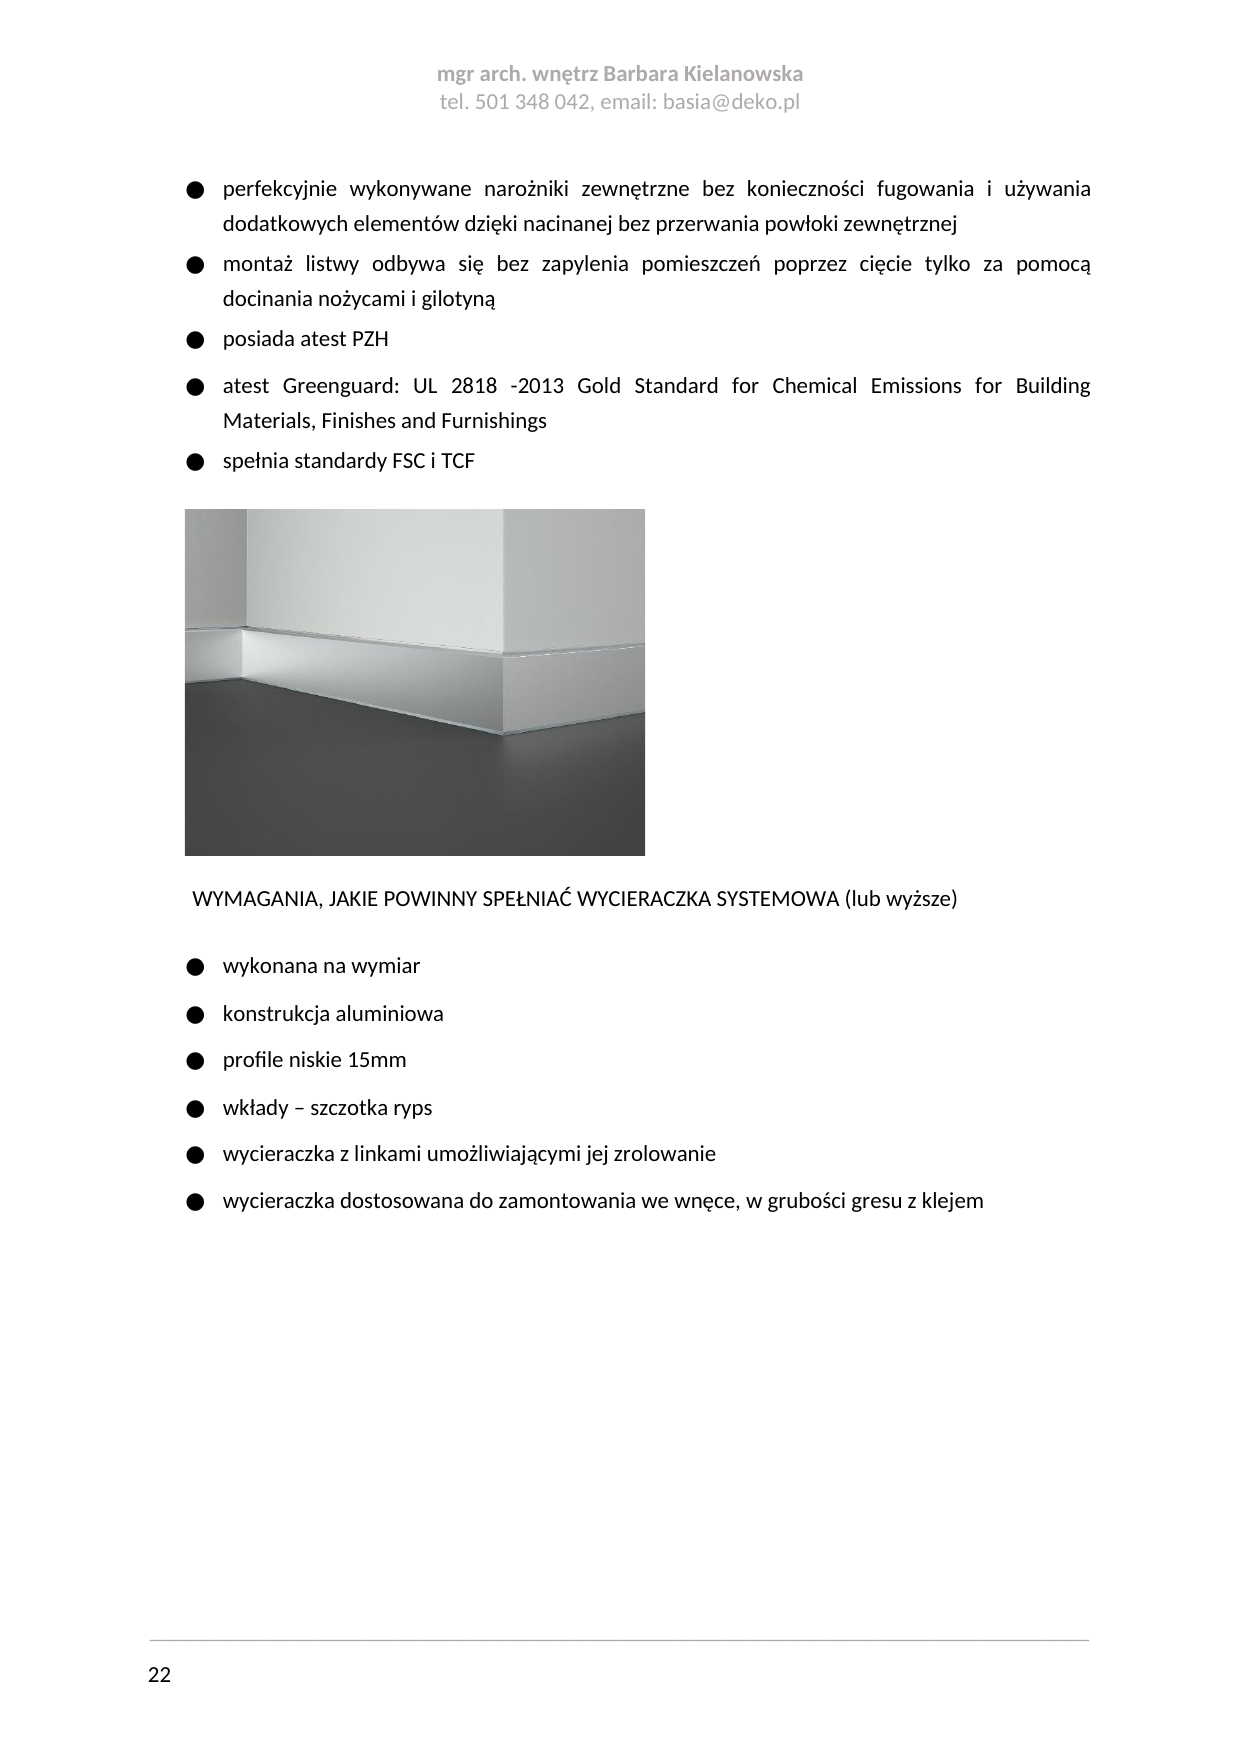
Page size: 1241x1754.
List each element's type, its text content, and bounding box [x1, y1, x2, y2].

list atest Greenguard: UL 2818 -2013 Gold Standard for Chemical Emissions for Building Materials, Finishes and Furnishings [185, 359, 1092, 434]
picture [184, 509, 646, 856]
list wycieraczka z linkami umożliwiającymi jej zrolowanie [185, 1128, 1092, 1175]
list profile niskie 15mm [185, 1034, 1092, 1081]
list montaż listwy odbywa się bez zapylenia pomieszczeń poprzez cięcie tylko za pomocą docinania nożycami i gilotyną [185, 237, 1092, 312]
list posiada atest PZH [185, 312, 1092, 359]
list wkłady – szczotka ryps [185, 1081, 1092, 1128]
list spełnia standardy FSC i TCF [185, 434, 1092, 481]
list wykonana na wymiar [185, 940, 1092, 987]
list konstrukcja aluminiowa [185, 987, 1092, 1034]
list wycieraczka dostosowana do zamontowania we wnęce, w grubości gresu z klejem [185, 1175, 1092, 1222]
list perfekcyjnie wykonywane narożniki zewnętrzne bez konieczności fugowania i używania dodatkowych elementów dzięki nacinanej bez przerwania powłoki zewnętrznej [185, 162, 1092, 237]
